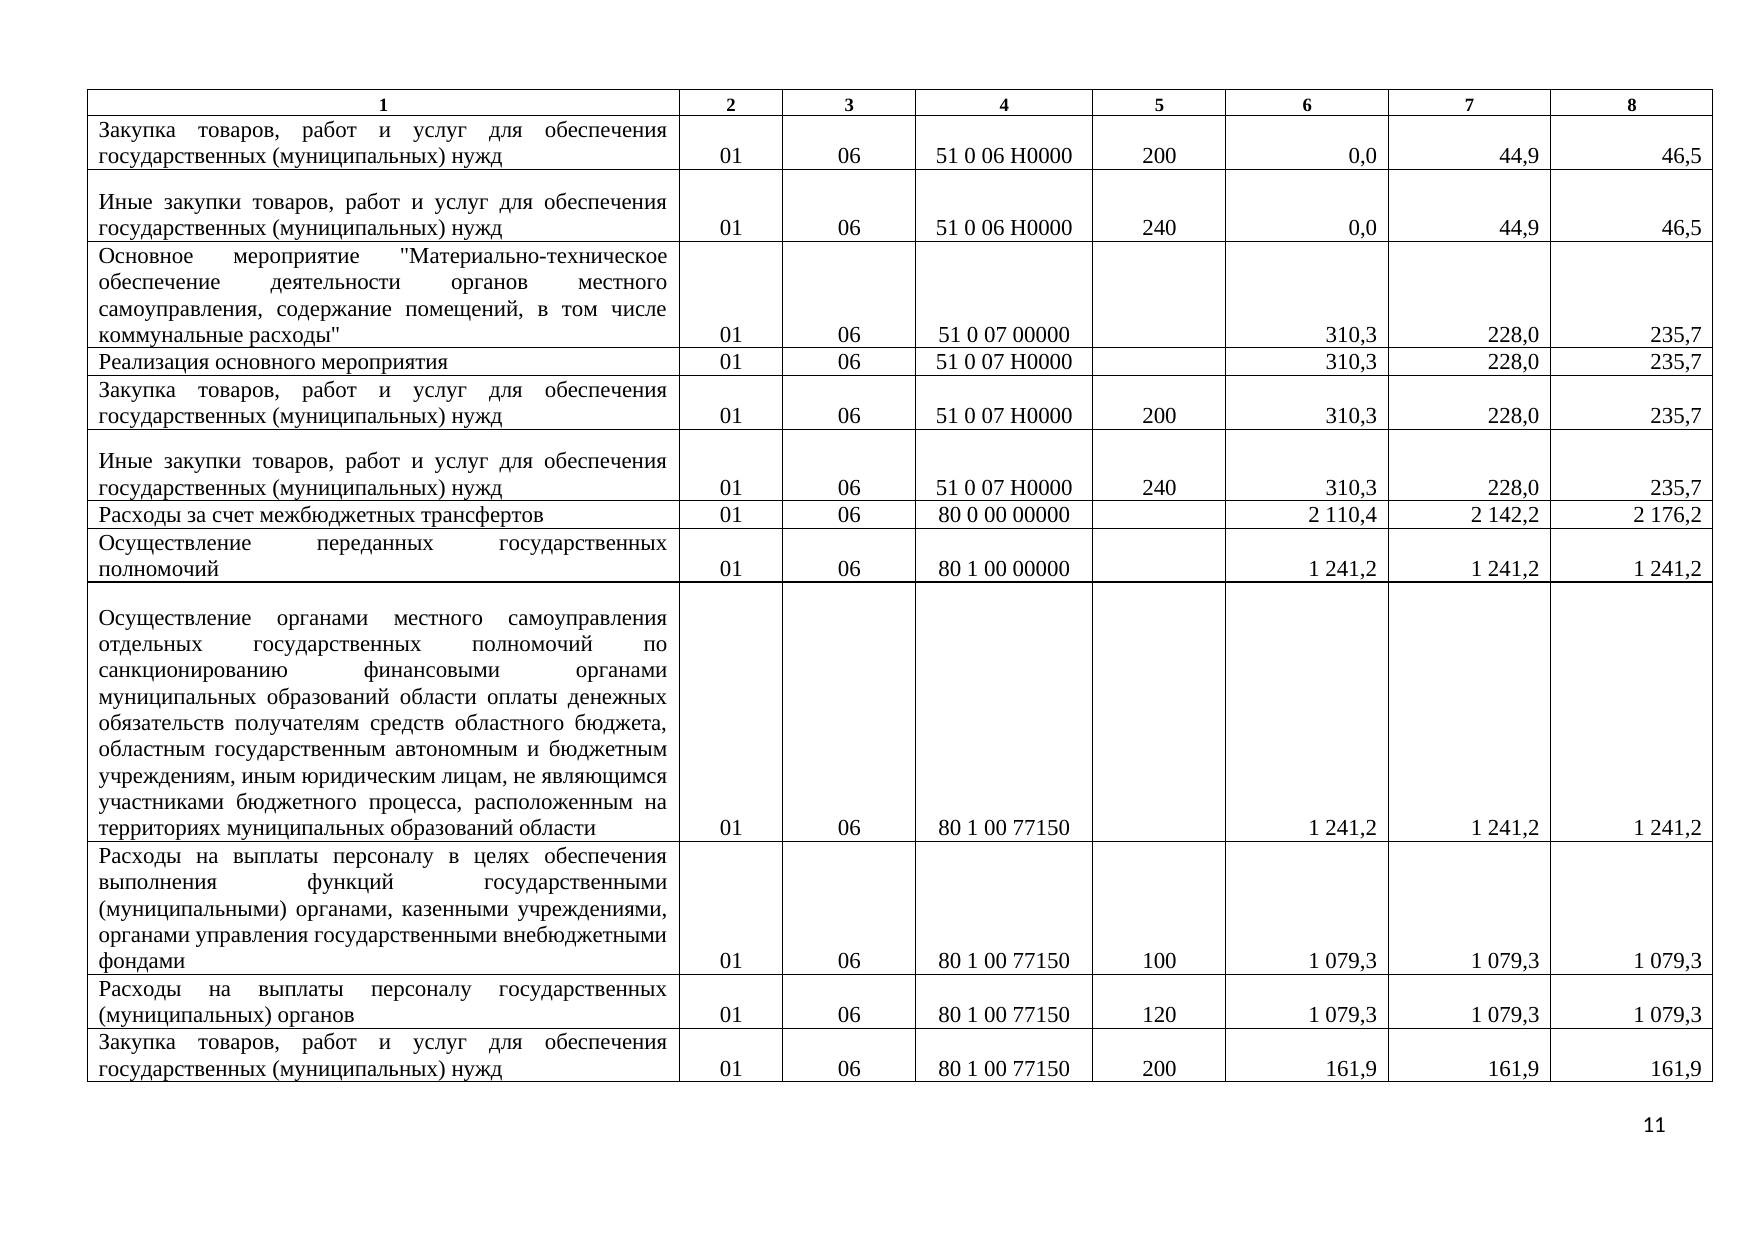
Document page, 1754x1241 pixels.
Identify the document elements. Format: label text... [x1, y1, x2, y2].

table_cell 01 [680, 170, 782, 241]
table_cell Расходы за счет межбюджетных трансфертов [88, 501, 679, 528]
table_cell 06 [783, 583, 915, 841]
table_cell Реализация основного мероприятия [88, 348, 679, 375]
table_cell 2 142,2 [1389, 501, 1550, 528]
table_cell 06 [783, 529, 915, 581]
table_cell 1 241,2 [1226, 583, 1388, 841]
table_cell 01 [680, 430, 782, 500]
table_cell 51 0 07 00000 [916, 242, 1092, 347]
table_cell 80 1 00 00000 [916, 529, 1092, 581]
table_cell 51 0 06 Н0000 [916, 116, 1092, 169]
table_header 7 [1389, 90, 1550, 115]
table_cell 228,0 [1389, 242, 1550, 347]
table_cell 01 [680, 116, 782, 169]
table_cell 310,3 [1226, 242, 1388, 347]
table_cell 44,9 [1389, 170, 1550, 241]
table_cell 1 241,2 [1551, 583, 1712, 841]
table_cell 01 [680, 376, 782, 428]
table_cell 06 [783, 975, 915, 1027]
table_cell 1 241,2 [1389, 583, 1550, 841]
table_cell 06 [783, 430, 915, 500]
table_cell 44,9 [1389, 116, 1550, 169]
table_cell Иные закупки товаров, работ и услуг для обеспечения государственных (муниципальных) нужд [88, 170, 679, 241]
table_cell 1 241,2 [1551, 529, 1712, 581]
table_cell 06 [783, 842, 915, 974]
table_cell 51 0 07 Н0000 [916, 376, 1092, 428]
table_cell [1093, 242, 1225, 347]
table_cell 46,5 [1551, 116, 1712, 169]
table_cell Основное мероприятие "Материально-техническое обеспечение деятельности органов местного самоуправления, содержание помещений, в том числе коммунальные расходы" [88, 242, 679, 347]
table_cell 310,3 [1226, 430, 1388, 500]
table_cell Осуществление органами местного самоуправления отдельных государственных полномочий по санкционированию финансовыми органами муниципальных образований области оплаты денежных обязательств получателям средств областного бюджета, областным государственным автономным и бюджетным учреждениям, иным юридическим лицам, не являющимся участниками бюджетного процесса, расположенным на территориях муниципальных образований области [88, 583, 679, 841]
table_header 3 [783, 90, 915, 115]
table_cell 51 0 07 Н0000 [916, 348, 1092, 375]
table_cell 06 [783, 348, 915, 375]
table_header 8 [1551, 90, 1712, 115]
table_cell Закупка товаров, работ и услуг для обеспечения государственных (муниципальных) нужд [88, 376, 679, 428]
table_cell 06 [783, 501, 915, 528]
table_cell 240 [1093, 170, 1225, 241]
table_header 2 [680, 90, 782, 115]
table_cell 06 [783, 170, 915, 241]
table_cell 235,7 [1551, 430, 1712, 500]
table_cell 100 [1093, 842, 1225, 974]
table_cell 235,7 [1551, 242, 1712, 347]
table_cell 235,7 [1551, 376, 1712, 428]
table_cell 1 079,3 [1226, 975, 1388, 1027]
table_cell 06 [783, 1029, 915, 1081]
table_cell [1093, 501, 1225, 528]
table_cell 1 079,3 [1389, 975, 1550, 1027]
table_cell 1 079,3 [1551, 842, 1712, 974]
table_cell Закупка товаров, работ и услуг для обеспечения государственных (муниципальных) нужд [88, 1029, 679, 1081]
table_cell 228,0 [1389, 348, 1550, 375]
table_cell Иные закупки товаров, работ и услуг для обеспечения государственных (муниципальных) нужд [88, 430, 679, 500]
table_cell 228,0 [1389, 376, 1550, 428]
table_cell 310,3 [1226, 348, 1388, 375]
table_cell 310,3 [1226, 376, 1388, 428]
table_cell Расходы на выплаты персоналу государственных (муниципальных) органов [88, 975, 679, 1027]
table_cell 120 [1093, 975, 1225, 1027]
table_cell 1 079,3 [1389, 842, 1550, 974]
table_cell 0,0 [1226, 170, 1388, 241]
table_cell 01 [680, 842, 782, 974]
table_cell 80 0 00 00000 [916, 501, 1092, 528]
table_cell 80 1 00 77150 [916, 842, 1092, 974]
table_cell 80 1 00 77150 [916, 1029, 1092, 1081]
table_cell 2 176,2 [1551, 501, 1712, 528]
table_header 5 [1093, 90, 1225, 115]
table_cell [1093, 529, 1225, 581]
table_header 1 [88, 90, 679, 115]
table_cell 1 079,3 [1551, 975, 1712, 1027]
table_cell 161,9 [1389, 1029, 1550, 1081]
table_header 6 [1226, 90, 1388, 115]
table_cell 228,0 [1389, 430, 1550, 500]
table_header 4 [916, 90, 1092, 115]
table_cell 06 [783, 116, 915, 169]
table_cell Осуществление переданных государственных полномочий [88, 529, 679, 581]
table_cell 200 [1093, 376, 1225, 428]
table_cell 235,7 [1551, 348, 1712, 375]
table_cell 80 1 00 77150 [916, 583, 1092, 841]
table_cell [1093, 348, 1225, 375]
table_cell 1 241,2 [1389, 529, 1550, 581]
table_cell 1 079,3 [1226, 842, 1388, 974]
table_cell 51 0 06 Н0000 [916, 170, 1092, 241]
table_cell 200 [1093, 116, 1225, 169]
table_cell Закупка товаров, работ и услуг для обеспечения государственных (муниципальных) нужд [88, 116, 679, 169]
table_cell 01 [680, 501, 782, 528]
table_cell 51 0 07 Н0000 [916, 430, 1092, 500]
table_cell 06 [783, 376, 915, 428]
table_cell 46,5 [1551, 170, 1712, 241]
table_cell 161,9 [1226, 1029, 1388, 1081]
table_cell 01 [680, 975, 782, 1027]
table_cell 06 [783, 242, 915, 347]
table_cell 01 [680, 529, 782, 581]
table_cell 80 1 00 77150 [916, 975, 1092, 1027]
table_cell 01 [680, 242, 782, 347]
table_cell 01 [680, 348, 782, 375]
table_cell 01 [680, 1029, 782, 1081]
table_cell 0,0 [1226, 116, 1388, 169]
table_cell 200 [1093, 1029, 1225, 1081]
table_cell 240 [1093, 430, 1225, 500]
table_cell [1093, 583, 1225, 841]
table_cell 1 241,2 [1226, 529, 1388, 581]
table_cell 01 [680, 583, 782, 841]
table_cell 2 110,4 [1226, 501, 1388, 528]
table_cell 161,9 [1551, 1029, 1712, 1081]
